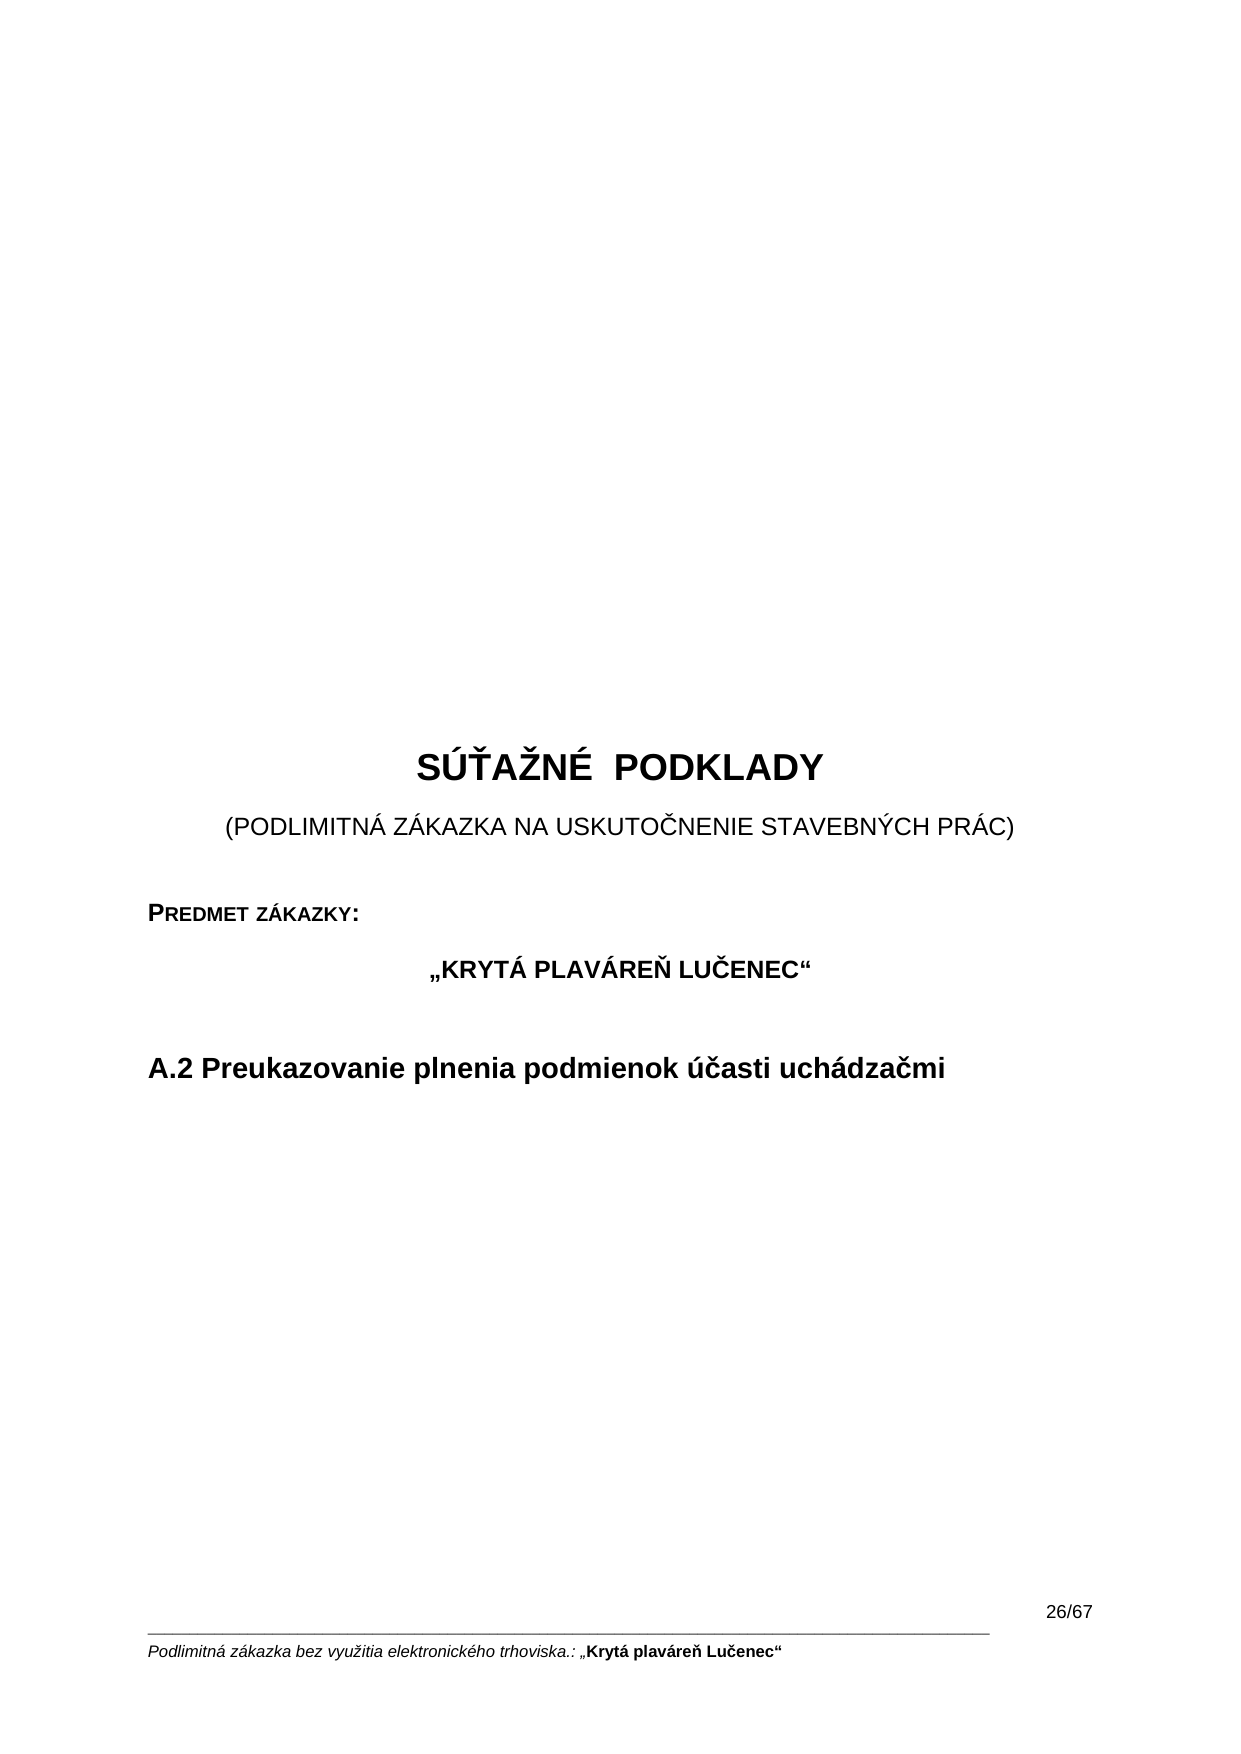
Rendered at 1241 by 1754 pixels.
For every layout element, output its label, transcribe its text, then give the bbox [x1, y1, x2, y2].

subtitle „Krytá plaváreň Lučenec“ [148, 955, 1092, 984]
subtitle A.2 Preukazovanie plnenia podmienok účasti uchádzačmi [148, 1051, 1092, 1084]
text SÚŤAŽNÉ PODKLADY [148, 745, 1092, 788]
text Predmet zákazky: [148, 898, 1092, 926]
text (PODLIMITNÁ ZÁKAZKA NA USKUTOČNENIE STAVEBNÝCH PRÁC) [148, 812, 1092, 841]
